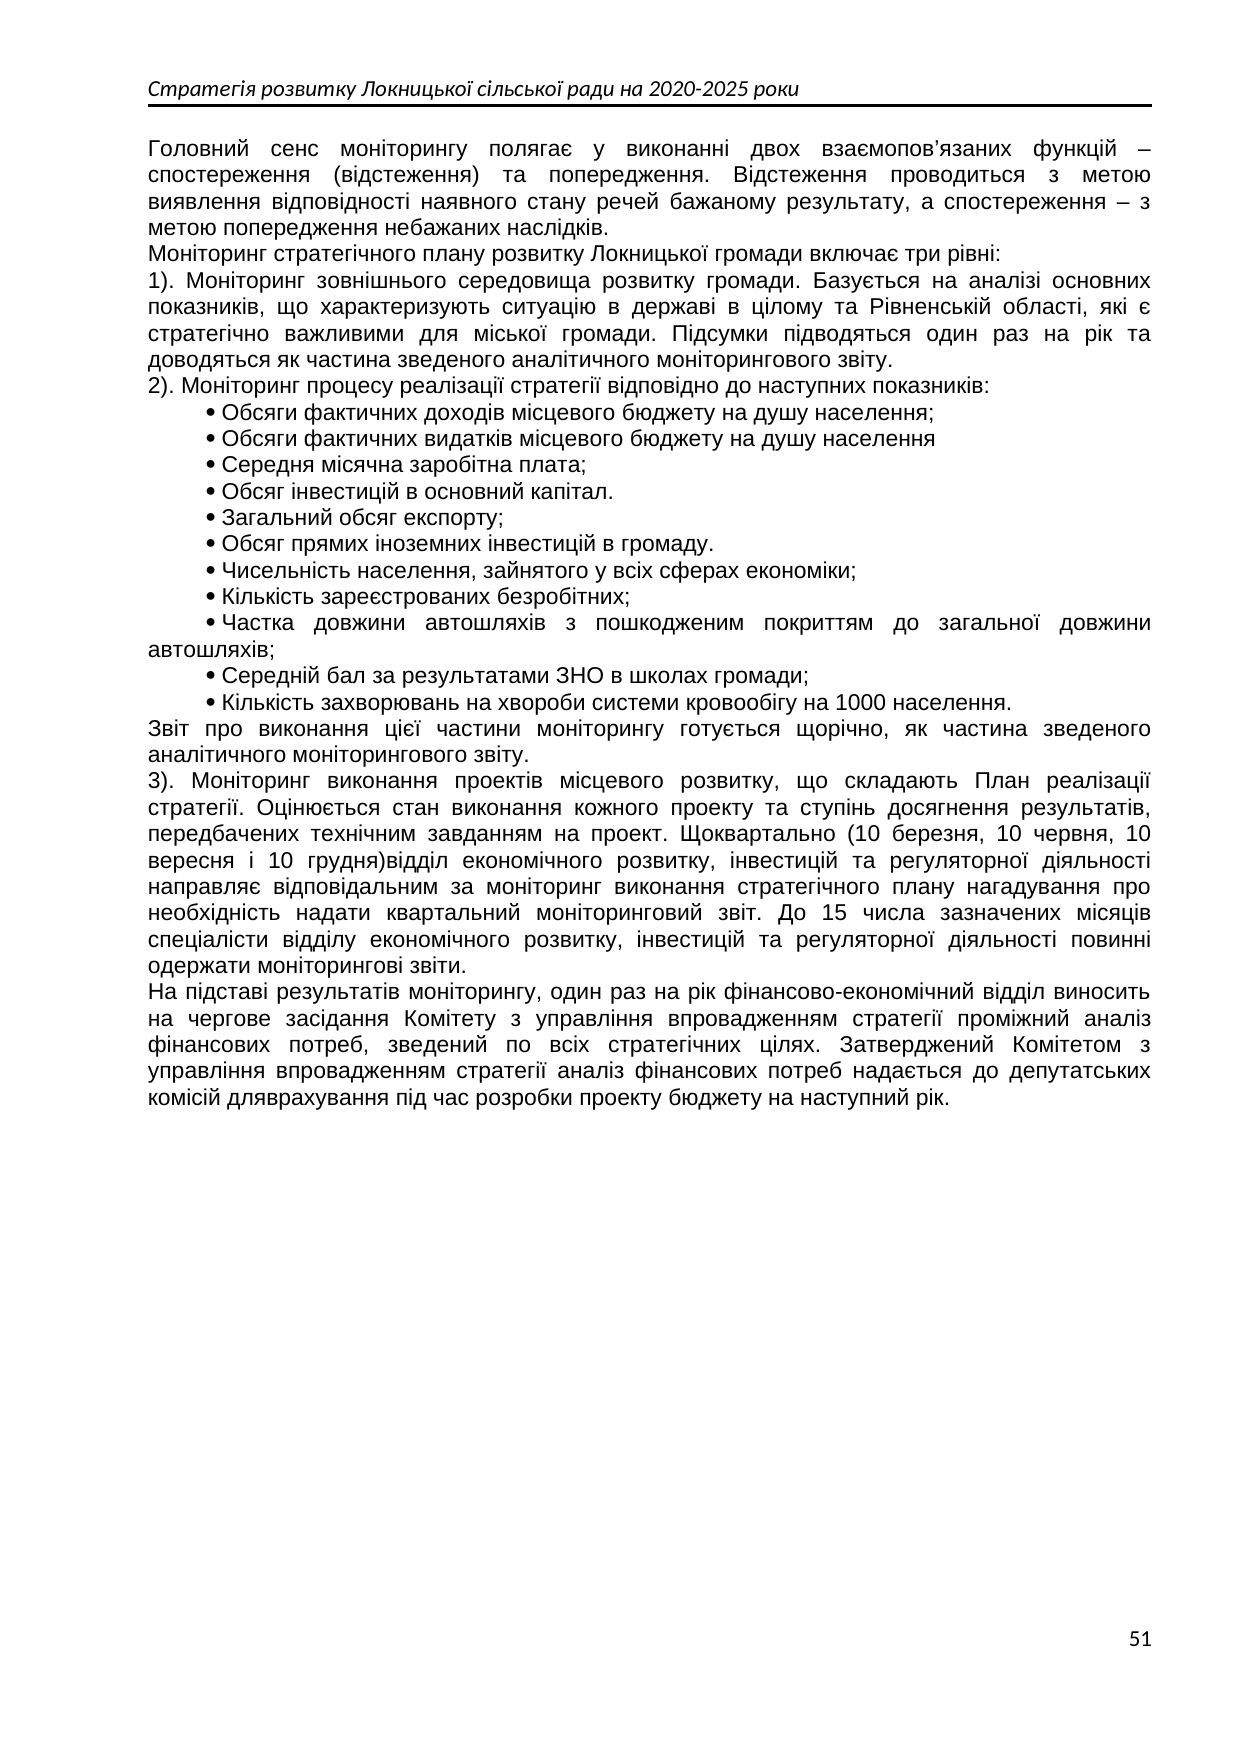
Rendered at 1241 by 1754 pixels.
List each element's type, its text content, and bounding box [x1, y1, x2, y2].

list Частка довжини автошляхів з пошкодженим покриттям до загальної довжини автошляхів; [148, 609, 1152, 662]
text На підставі результатів моніторингу, один раз на рік фінансово-економічний відділ виносить на чергове засідання Комітету з управління впровадженням стратегії проміжний аналіз фінансових потреб, зведений по всіх стратегічних цілях. Затверджений Комітетом з управління впровадженням стратегії аналіз фінансових потреб надається до депутатських комісій дляврахування під час розробки проекту бюджету на наступний рік. [148, 978, 1152, 1110]
text Моніторинг стратегічного плану розвитку Локницької громади включає три рівні: [148, 240, 1152, 267]
list Кількість захворювань на хвороби системи кровообігу на 1000 населення. [148, 688, 1152, 715]
list Середня місячна заробітна плата; [148, 451, 1152, 478]
text 1). Моніторинг зовнішнього середовища розвитку громади. Базується на аналізі основних показників, що характеризують ситуацію в державі в цілому та Рівненській області, які є стратегічно важливими для міської громади. Підсумки підводяться один раз на рік та доводяться як частина зведеного аналітичного моніторингового звіту. [148, 267, 1152, 372]
list Загальний обсяг експорту; [148, 504, 1152, 530]
text 3). Моніторинг виконання проектів місцевого розвитку, що складають План реалізації стратегії. Оцінюється стан виконання кожного проекту та ступінь досягнення результатів, передбачених технічним завданням на проект. Щоквартально (10 березня, 10 червня, 10 вересня і 10 грудня)відділ економічного розвитку, інвестицій та регуляторної діяльності направляє відповідальним за моніторинг виконання стратегічного плану нагадування про необхідність надати квартальний моніторинговий звіт. До 15 числа зазначених місяців спеціалісти відділу економічного розвитку, інвестицій та регуляторної діяльності повинні одержати моніторингові звіти. [148, 767, 1152, 978]
text 2). Моніторинг процесу реалізації стратегії відповідно до наступних показників: [148, 372, 1152, 398]
list Обсяг інвестицій в основний капітал. [148, 478, 1152, 504]
list Обсяги фактичних видатків місцевого бюджету на душу населення [148, 425, 1152, 451]
list Середній бал за результатами ЗНО в школах громади; [148, 662, 1152, 688]
text Головний сенс моніторингу полягає у виконанні двох взаємопов’язаних функцій – спостереження (відстеження) та попередження. Відстеження проводиться з метою виявлення відповідності наявного стану речей бажаному результату, а спостереження – з метою попередження небажаних наслідків. [148, 135, 1152, 240]
list Обсяг прямих іноземних інвестицій в громаду. [148, 530, 1152, 557]
list Кількість зареєстрованих безробітних; [148, 583, 1152, 609]
list Чисельність населення, зайнятого у всіх сферах економіки; [148, 557, 1152, 583]
list Обсяги фактичних доходів місцевого бюджету на душу населення; [148, 398, 1152, 425]
text Звіт про виконання цієї частини моніторингу готується щорічно, як частина зведеного аналітичного моніторингового звіту. [148, 715, 1152, 767]
